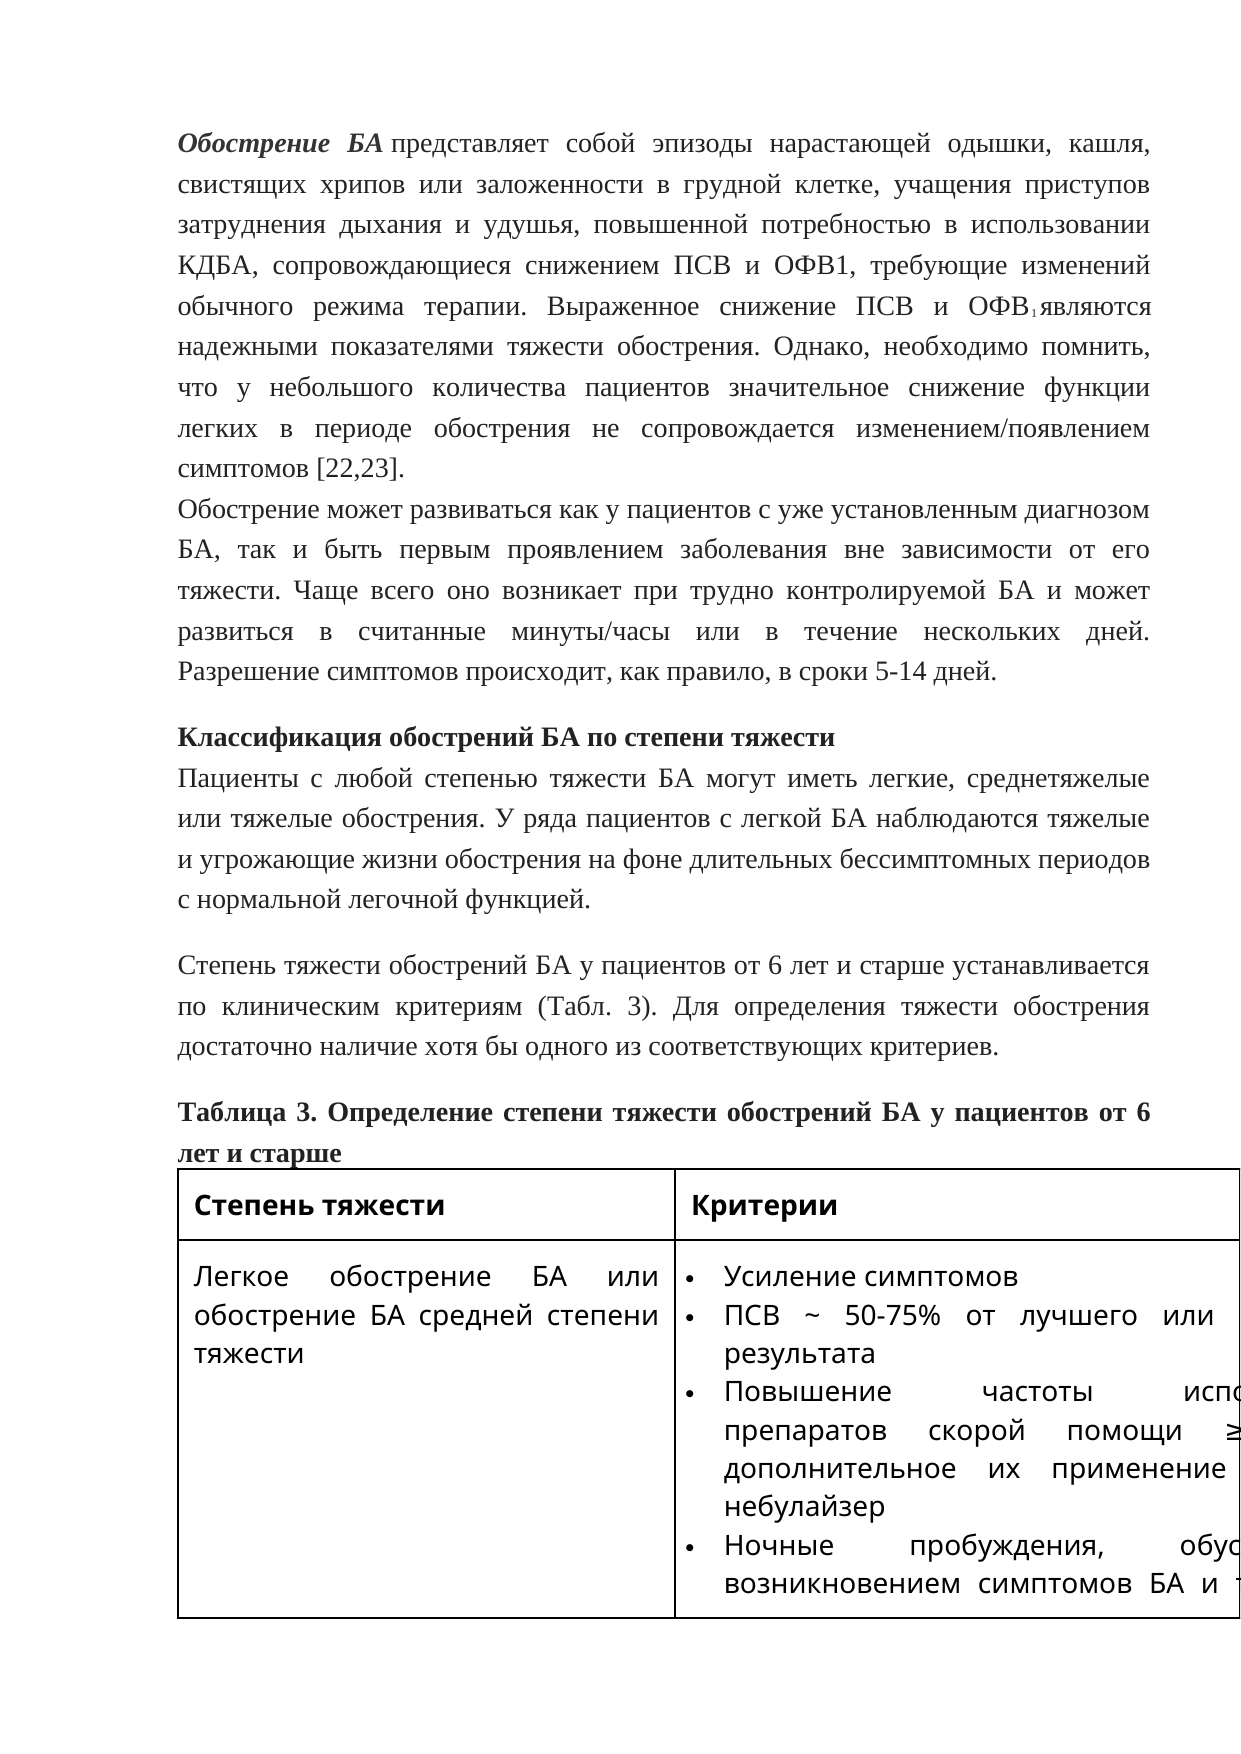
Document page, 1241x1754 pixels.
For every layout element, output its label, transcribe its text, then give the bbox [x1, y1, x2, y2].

table_header Степень тяжести [179, 1170, 674, 1239]
text Пациенты с любой степенью тяжести БА могут иметь легкие, среднетяжелые или тяжелые обострения. У ряда пациентов с легкой БА наблюдаются тяжелые и угрожающие жизни обострения на фоне длительных бессимптомных периодов с нормальной легочной функцией. [177, 752, 1152, 915]
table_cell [676, 1241, 1239, 1617]
text Классификация обострений БА по степени тяжести [177, 712, 1152, 752]
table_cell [179, 1241, 674, 1617]
text Таблица 3. Определение степени тяжести обострений БА у пациентов от 6 лет и старше [177, 1087, 1152, 1168]
text Обострение БА представляет собой эпизоды нарастающей одышки, кашля, свистящих хрипов или заложенности в грудной клетке, учащения приступов затруднения дыхания и удушья, повышенной потребностью в использовании КДБА, сопровождающиеся снижением ПСВ и ОФВ1, требующие изменений обычного режима терапии. Выраженное снижение ПСВ и ОФВ1 являются надежными показателями тяжести обострения. Однако, необходимо помнить, что у небольшого количества пациентов значительное снижение функции легких в периоде обострения не сопровождается изменением/появлением симптомов [22,23]. [177, 118, 1152, 484]
text Обострение может развиваться как у пациентов с уже установленным диагнозом БА, так и быть первым проявлением заболевания вне зависимости от его тяжести. Чаще всего оно возникает при трудно контролируемой БА и может развиться в считанные минуты/часы или в течение нескольких дней. Разрешение симптомов происходит, как правило, в сроки 5-14 дней. [177, 484, 1152, 687]
text Степень тяжести обострений БА у пациентов от 6 лет и старше устанавливается по клиническим критериям (Табл. 3). Для определения тяжести обострения достаточно наличие хотя бы одного из соответствующих критериев. [177, 940, 1152, 1062]
table_header Критерии [676, 1170, 1239, 1239]
